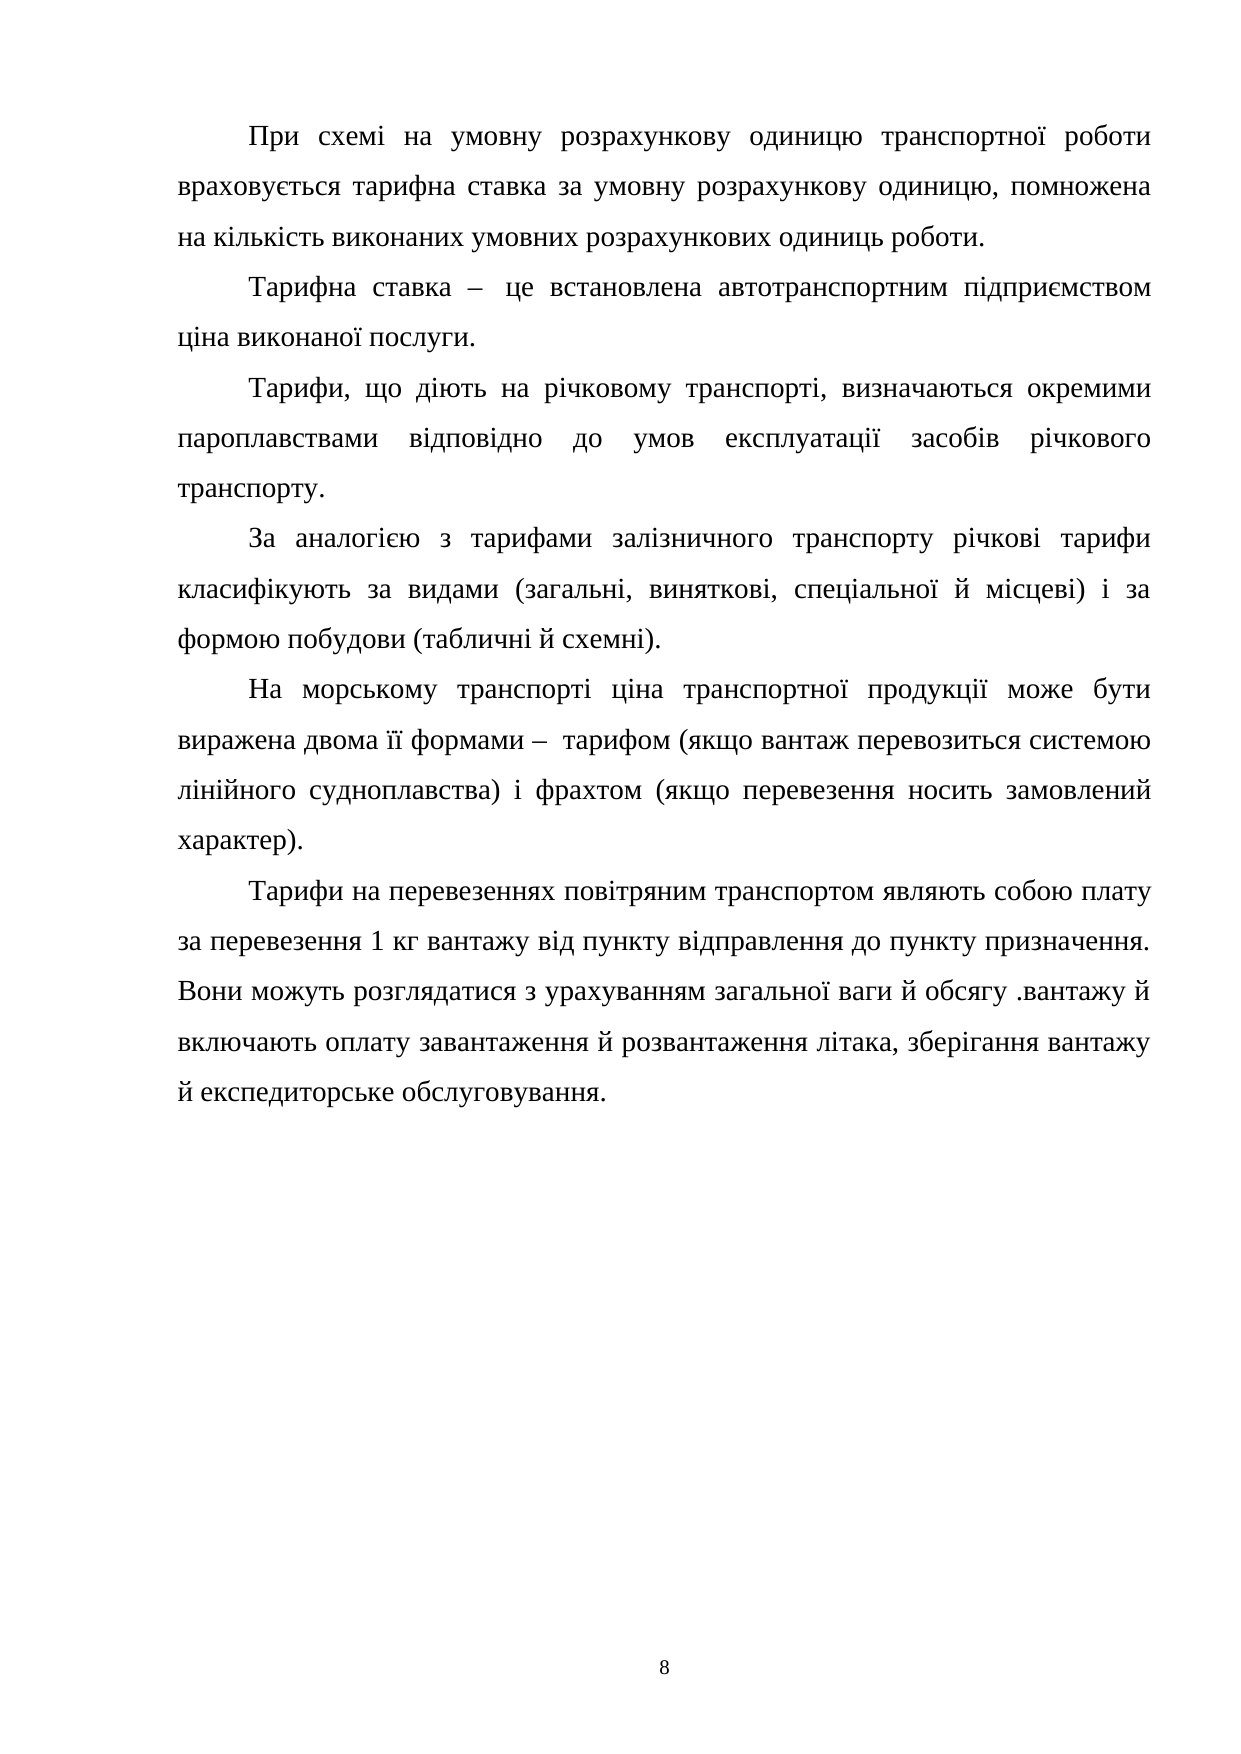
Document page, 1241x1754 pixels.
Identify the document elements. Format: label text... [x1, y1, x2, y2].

text На морському транспорті ціна транспортної продукції може бути виражена двома її формами – тарифом (якщо вантаж перевозиться системою лінійного судноплавства) і фрахтом (якщо перевезення носить замовлений характер). [177, 672, 1152, 856]
text Тарифи, що діють на річковому транспорті, визначаються окремими пароплавствами відповідно до умов експлуатації засобів річкового транспорту. [177, 370, 1152, 504]
text За аналогією з тарифами залізничного транспорту річкові тарифи класифікують за видами (загальні, виняткові, спеціальної й місцеві) і за формою побудови (табличні й схемні). [177, 521, 1152, 655]
text Тарифна ставка – це встановлена автотранспортним підприємством ціна виконаної послуги. [177, 269, 1152, 353]
text Тарифи на перевезеннях повітряним транспортом являють собою плату за перевезення вантажу від пункту відправлення до пункту призначення. Вони можуть розглядатися з урахуванням загальної ваги й обсягу .вантажу й включають оплату завантаження й розвантаження літака, зберігання вантажу й експедиторське обслуговування. [177, 873, 1152, 1108]
text При схемі на умовну розрахункову одиницю транспортної роботи враховується тарифна ставка за умовну розрахункову одиницю, помножена на кількість виконаних умовних розрахункових одиниць роботи. [177, 118, 1152, 252]
